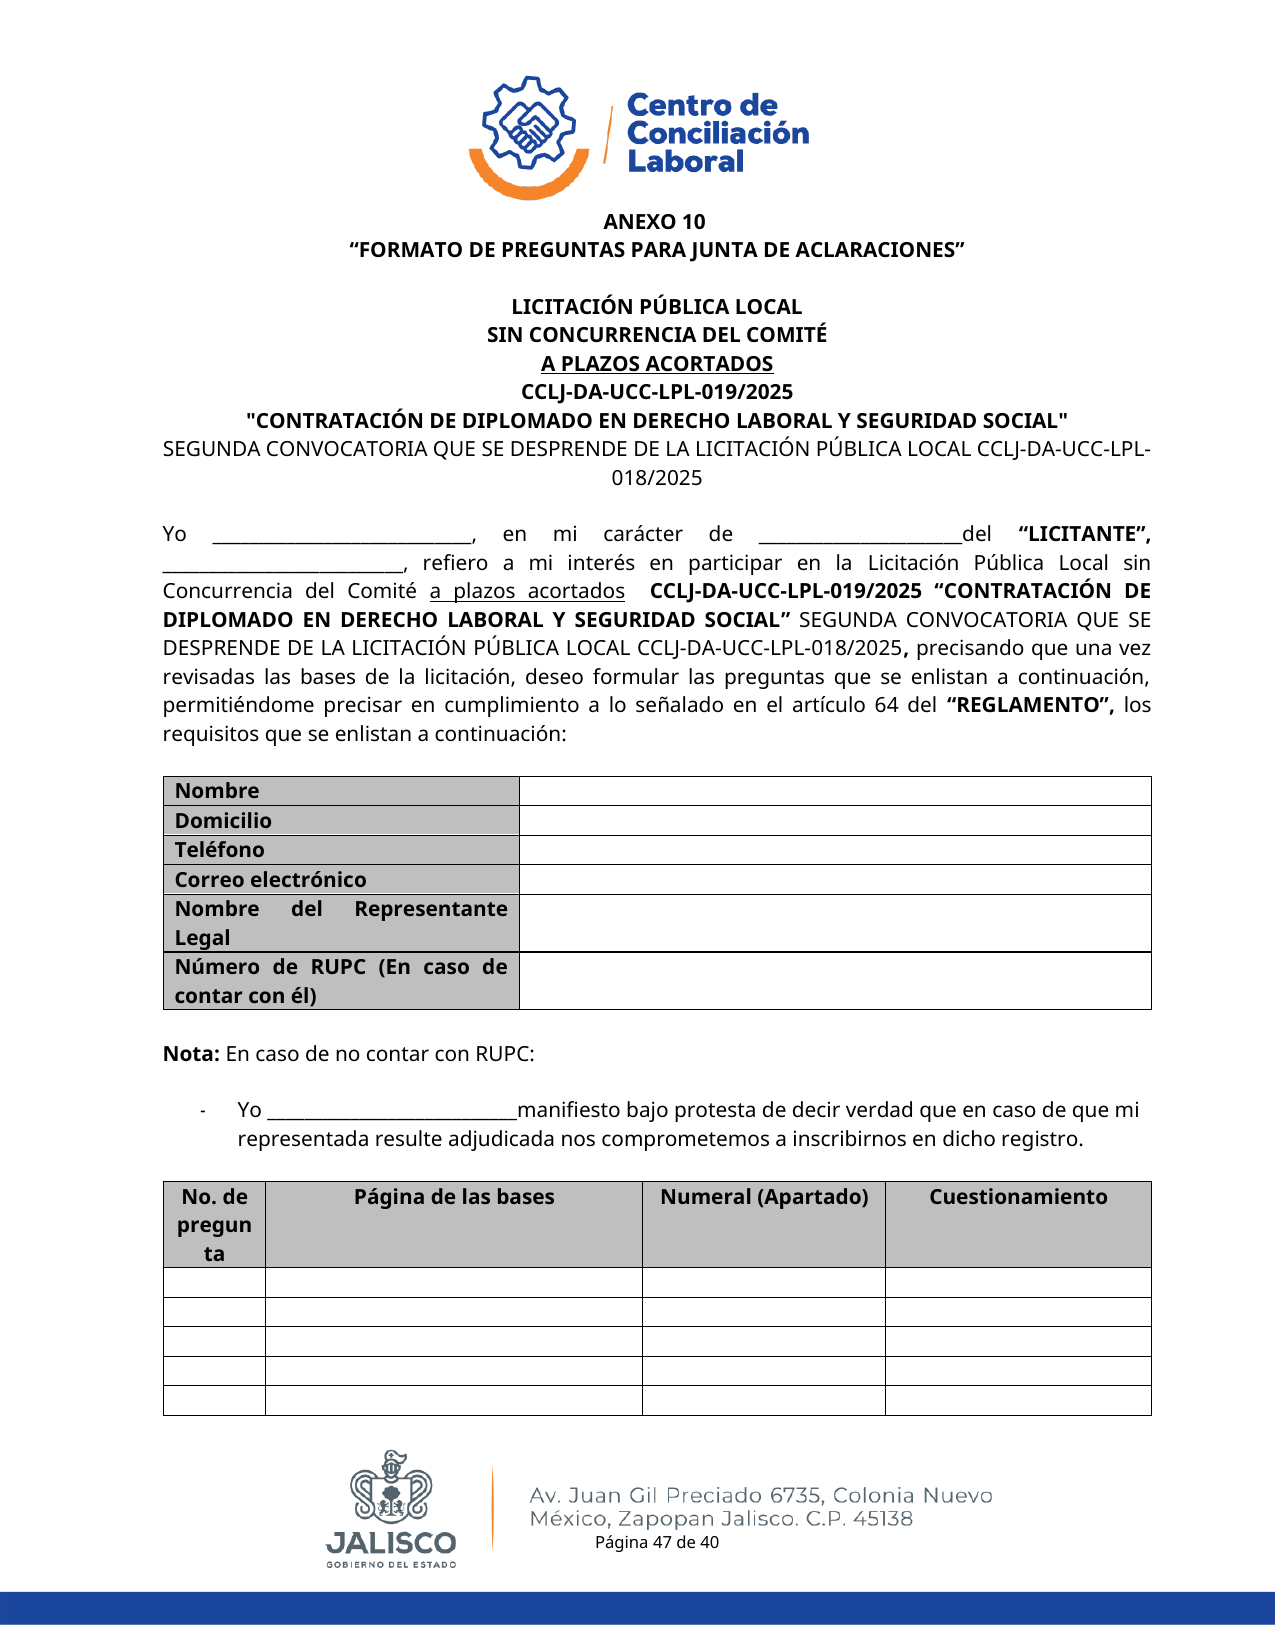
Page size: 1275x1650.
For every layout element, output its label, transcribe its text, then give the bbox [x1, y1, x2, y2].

text SIN CONCURRENCIA DEL COMITÉ [162, 321, 1152, 349]
table_cell [886, 1298, 1151, 1326]
table_cell [643, 1357, 885, 1385]
table_header Página de las bases [266, 1182, 642, 1267]
table_cell [520, 895, 1151, 951]
table_cell [643, 1268, 885, 1297]
text SEGUNDA CONVOCATORIA QUE SE DESPRENDE DE LA LICITACIÓN PÚBLICA LOCAL CCLJ-DA-UCC-LPL-018/2025 [162, 434, 1152, 491]
table_header Numeral (Apartado) [643, 1182, 885, 1267]
table_cell [520, 836, 1151, 864]
table_cell [266, 1386, 642, 1415]
table_cell [520, 865, 1151, 893]
table_cell [164, 1386, 265, 1415]
table_cell [520, 806, 1151, 834]
list Yo ___________________________manifiesto bajo protesta de decir verdad que en caso de que mi representada resulte adjudicada nos comprometemos a inscribirnos en dicho registro. [200, 1096, 1152, 1152]
table_cell Nombre del Representante Legal [164, 895, 519, 951]
picture [0, 3, 1275, 1650]
table_cell [266, 1298, 642, 1326]
table_cell [266, 1268, 642, 1297]
table_header Nombre [164, 777, 519, 805]
table_cell [164, 1357, 265, 1385]
table_header Cuestionamiento [886, 1182, 1151, 1267]
table_header [520, 777, 1151, 805]
table_cell [266, 1357, 642, 1385]
table_cell Teléfono [164, 836, 519, 864]
table_cell [886, 1357, 1151, 1385]
text Nota: En caso de no contar con RUPC: [162, 1039, 1152, 1067]
text "CONTRATACIÓN DE DIPLOMADO EN DERECHO LABORAL Y SEGURIDAD SOCIAL" [162, 406, 1152, 434]
subtitle ANEXO 10 [162, 207, 1146, 235]
table_cell Domicilio [164, 806, 519, 834]
text Yo ____________________________, en mi carácter de ______________________del “LICITANTE”, __________________________, refiero a mi interés en participar en la Licitación Pública Local sin Concurrencia del Comité a plazos acortados CCLJ-DA-UCC-LPL-019/2025 “CONTRATACIÓN DE DIPLOMADO EN DERECHO LABORAL Y SEGURIDAD SOCIAL” SEGUNDA CONVOCATORIA QUE SE DESPRENDE DE LA LICITACIÓN PÚBLICA LOCAL CCLJ-DA-UCC-LPL-018/2025, precisando que una vez revisadas las bases de la licitación, deseo formular las preguntas que se enlistan a continuación, permitiéndome precisar en cumplimiento a lo señalado en el artículo 64 del “REGLAMENTO”, los requisitos que se enlistan a continuación: [162, 519, 1152, 747]
table_cell [164, 1268, 265, 1297]
table_cell [266, 1327, 642, 1356]
table_cell [164, 1298, 265, 1326]
table_cell [643, 1298, 885, 1326]
table_cell [886, 1327, 1151, 1356]
text “FORMATO DE PREGUNTAS PARA JUNTA DE ACLARACIONES” [162, 235, 1152, 264]
table_header No. de pregunta [164, 1182, 265, 1267]
table_cell [520, 953, 1151, 1009]
table_cell Correo electrónico [164, 865, 519, 893]
text CCLJ-DA-UCC-LPL-019/2025 [162, 377, 1152, 406]
table_cell Número de RUPC (En caso de contar con él) [164, 953, 519, 1009]
table_cell [643, 1327, 885, 1356]
text A PLAZOS ACORTADOS [162, 349, 1152, 377]
table_cell [164, 1327, 265, 1356]
table_cell [886, 1386, 1151, 1415]
text LICITACIÓN PÚBLICA LOCAL [162, 292, 1152, 321]
table_cell [643, 1386, 885, 1415]
table_cell [886, 1268, 1151, 1297]
